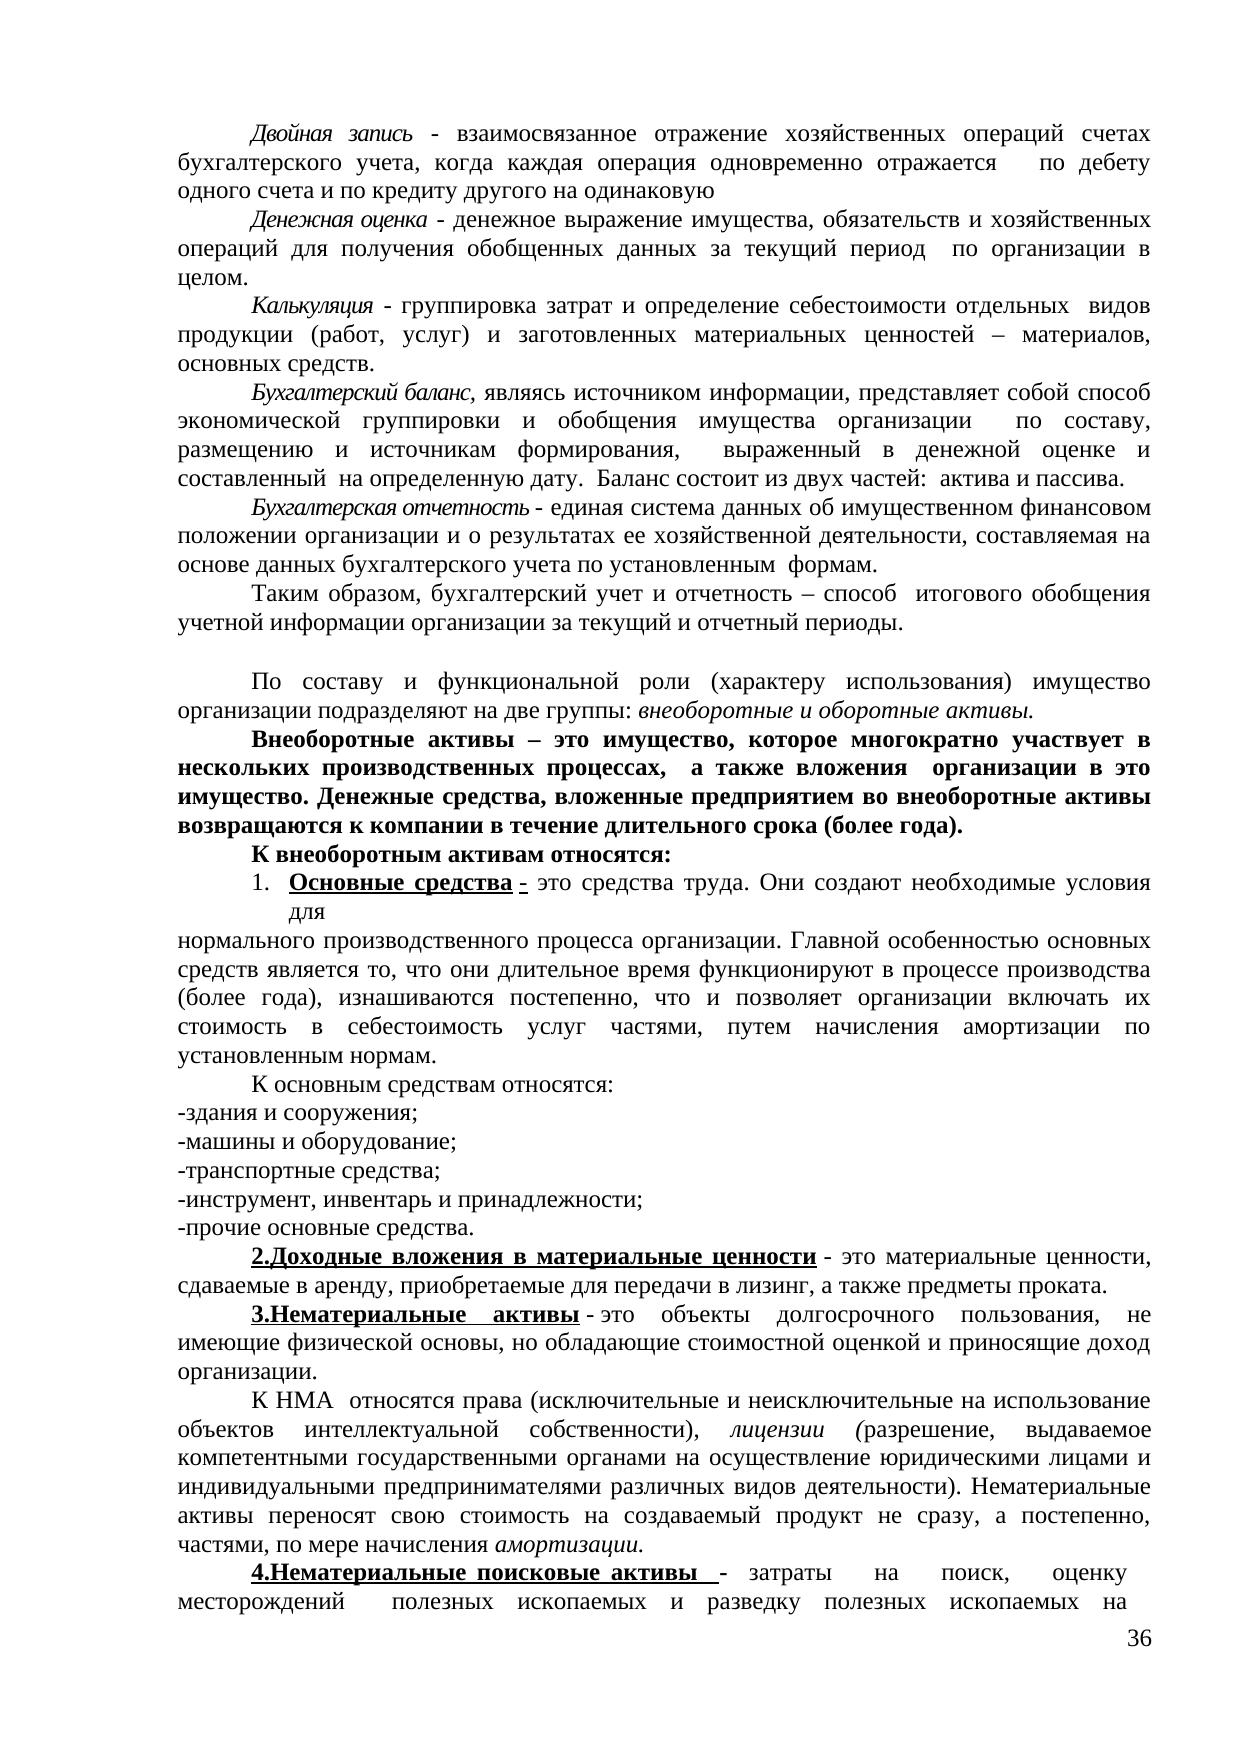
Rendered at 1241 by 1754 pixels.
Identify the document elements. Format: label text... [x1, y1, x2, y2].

text -машины и оборудование; [177, 1126, 1152, 1155]
text К основным средствам относятся: [177, 1069, 1152, 1097]
text нормального производственного процесса организации. Главной особенностью основных средств является то, что они длительное время функционируют в процессе производства (более года), изнашиваются постепенно, что и позволяет организации включать их стоимость в себестоимость услуг частями, путем начисления амортизации по установленным нормам. [177, 925, 1152, 1069]
list Основные средства - это средства труда. Они создают необходимые условия для [251, 867, 1152, 925]
text К НМА относятся права (исключительные и неисключительные на использование объектов интеллектуальной собственности), лицензии (разрешение, выдаваемое компетентными государственными органами на осуществление юридическими лицами и индивидуальными предпринимателями различных видов деятельности). Нематериальные активы переносят свою стоимость на создаваемый продукт не сразу, а постепенно, частями, по мере начисления амортизации. [177, 1385, 1152, 1557]
text Бухгалтерская отчетность - единая система данных об имущественном финансовом положении организации и о результатах ее хозяйственной деятельности, составляемая на основе данных бухгалтерского учета по установленным формам. [177, 492, 1152, 578]
text Таким образом, бухгалтерский учет и отчетность – способ итогового обобщения учетной информации организации за текущий и отчетный периоды. [177, 578, 1152, 636]
text -здания и сооружения; [177, 1097, 1152, 1126]
text 2.Доходные вложения в материальные ценности - это материальные ценности, сдаваемые в аренду, приобретаемые для передачи в лизинг, а также предметы проката. [177, 1241, 1152, 1299]
text Двойная запись - взаимосвязанное отражение хозяйственных операций счетах бухгалтерского учета, когда каждая операция одновременно отражается по дебету одного счета и по кредиту другого на одинаковую [177, 118, 1152, 204]
text Калькуляция - группировка затрат и определение себестоимости отдельных видов продукции (работ, услуг) и заготовленных материальных ценностей – материалов, основных средств. [177, 291, 1152, 377]
text -транспортные средства; [177, 1155, 1152, 1184]
text Бухгалтерский баланс, являясь источником информации, представляет собой способ экономической группировки и обобщения имущества организации по составу, размещению и источникам формирования, выраженный в денежной оценке и составленный на определенную дату. Баланс состоит из двух частей: актива и пассива. [177, 377, 1152, 492]
text По составу и функциональной роли (характеру использования) имущество организации подразделяют на две группы: внеоборотные и оборотные активы. [177, 666, 1152, 724]
text Денежная оценка - денежное выражение имущества, обязательств и хозяйственных операций для получения обобщенных данных за текущий период по организации в целом. [177, 204, 1152, 291]
text -прочие основные средства. [177, 1212, 1152, 1241]
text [177, 1557, 1128, 1586]
text -инструмент, инвентарь и принадлежности; [177, 1184, 1152, 1212]
text 3.Нематериальные активы - это объекты долгосрочного пользования, не имеющие физической основы, но обладающие стоимостной оценкой и приносящие доход организации. [177, 1299, 1152, 1385]
text К внеоборотным активам относятся: [177, 839, 1152, 867]
text Внеоборотные активы – это имущество, которое многократно участвует в нескольких производственных процессах, а также вложения организации в это имущество. Денежные средства, вложенные предприятием во внеоборотные активы возвращаются к компании в течение длительного срока (более года). [177, 724, 1152, 839]
